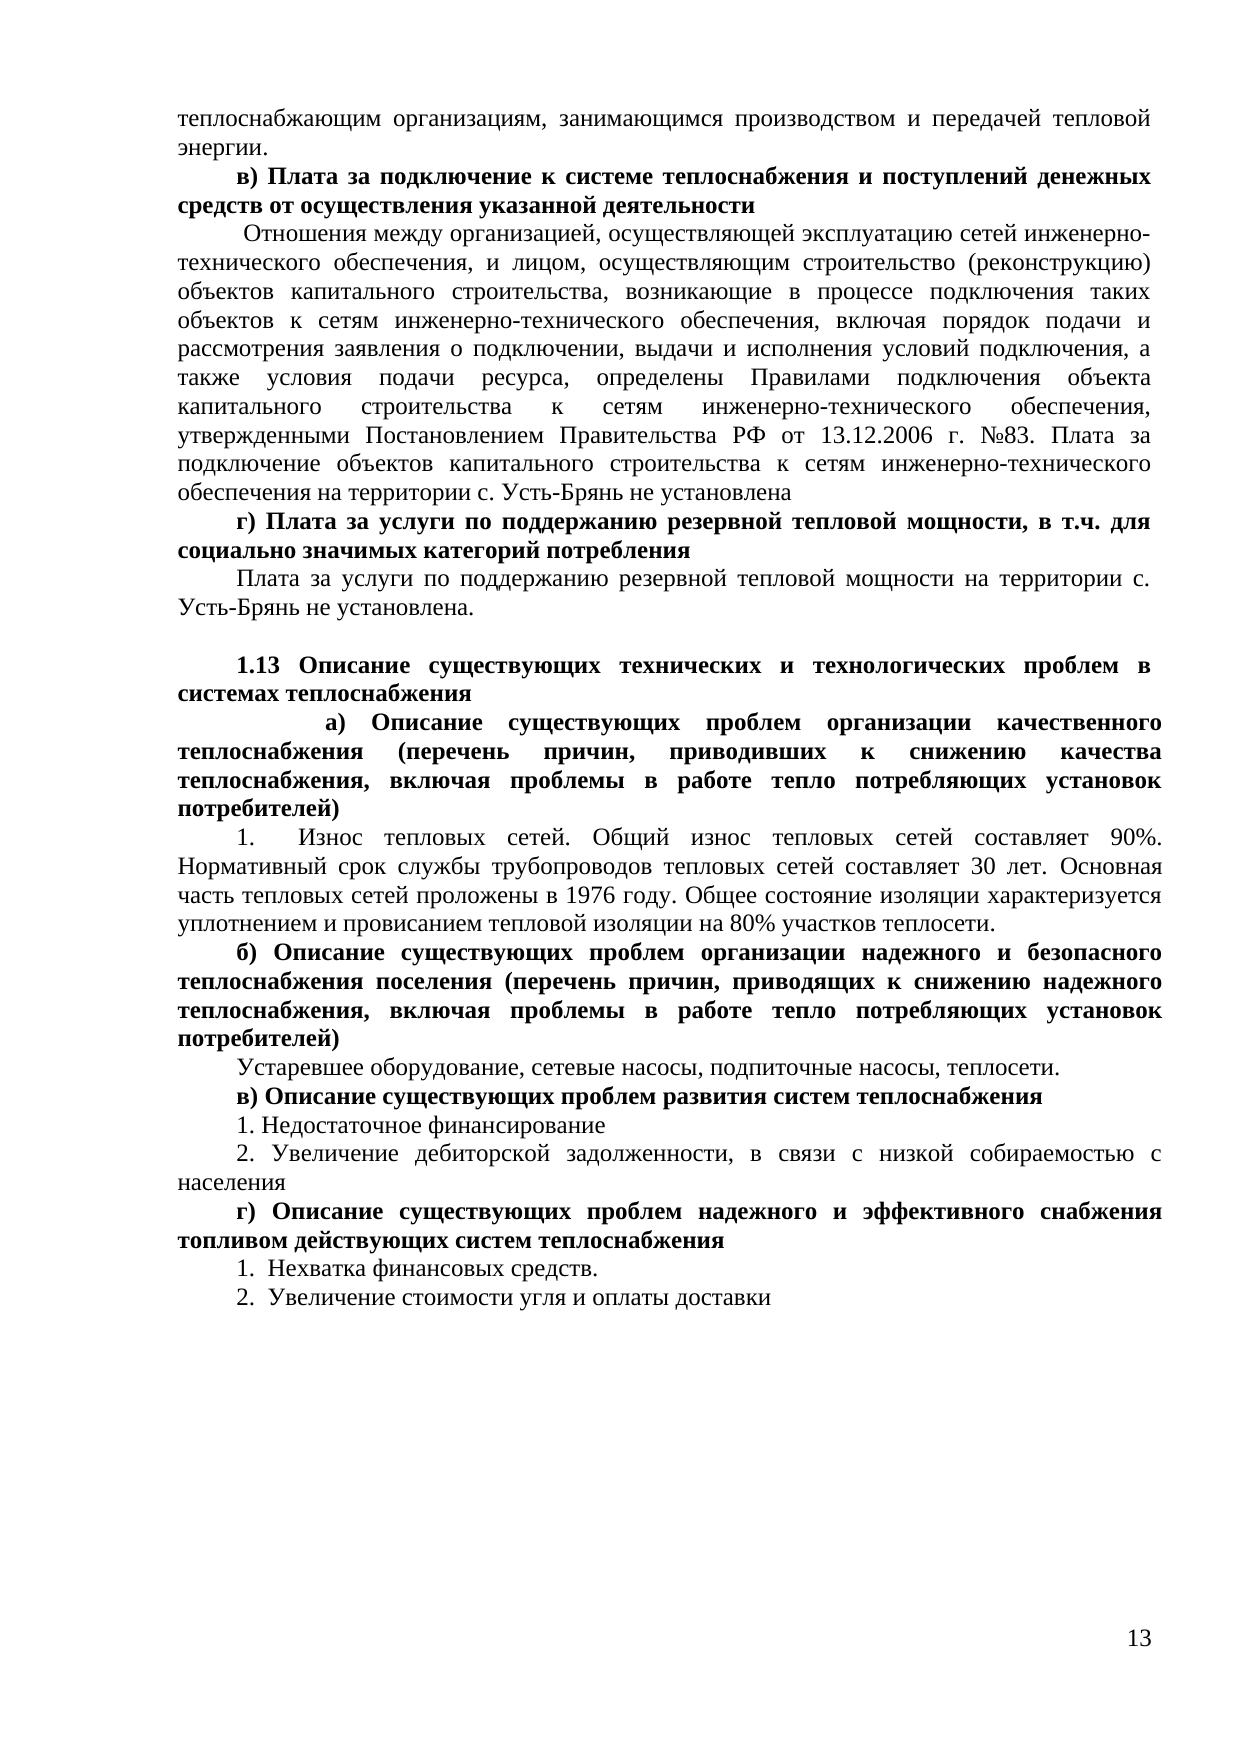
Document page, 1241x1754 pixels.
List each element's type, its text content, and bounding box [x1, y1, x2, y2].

text 1. Нехватка финансовых средств. [177, 1253, 1163, 1282]
text 1. Недостаточное финансирование [177, 1110, 1163, 1138]
text Плата за услуги по поддержанию резервной тепловой мощности на территории с. Усть-Брянь не установлена. [177, 563, 1152, 621]
text 1.13 Описание существующих технических и технологических проблем в системах теплоснабжения [177, 650, 1152, 707]
text г) Описание существующих проблем надежного и эффективного снабжения топливом действующих систем теплоснабжения [177, 1196, 1163, 1253]
text а) Описание существующих проблем организации качественного теплоснабжения (перечень причин, приводивших к снижению качества теплоснабжения, включая проблемы в работе тепло потребляющих установок потребителей) [177, 707, 1162, 822]
text 1. Износ тепловых сетей. Общий износ тепловых сетей составляет 90%. Нормативный срок службы трубопроводов тепловых сетей составляет 30 лет. Основная часть тепловых сетей проложены в 1976 году. Общее состояние изоляции характеризуется уплотнением и провисанием тепловой изоляции на 80% участков теплосети. [177, 822, 1162, 937]
text Устаревшее оборудование, сетевые насосы, подпиточные насосы, теплосети. [177, 1052, 1163, 1081]
text 2. Увеличение стоимости угля и оплаты доставки [177, 1282, 1163, 1311]
text 2. Увеличение дебиторской задолженности, в связи с низкой собираемостью с населения [177, 1138, 1163, 1196]
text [177, 103, 1152, 161]
text Отношения между организацией, осуществляющей эксплуатацию сетей инженерно-технического обеспечения, и лицом, осуществляющим строительство (реконструкцию) объектов капитального строительства, возникающие в процессе подключения таких объектов к сетям инженерно-технического обеспечения, включая порядок подачи и рассмотрения заявления о подключении, выдачи и исполнения условий подключения, а также условия подачи ресурса, определены Правилами подключения объекта капитального строительства к сетям инженерно-технического обеспечения, утвержденными Постановлением Правительства РФ от 13.12.2006 г. №83. Плата за подключение объектов капитального строительства к сетям инженерно-технического обеспечения на территории с. Усть-Брянь не установлена [177, 218, 1152, 506]
text г) Плата за услуги по поддержанию резервной тепловой мощности, в т.ч. для социально значимых категорий потребления [177, 506, 1152, 563]
text в) Описание существующих проблем развития систем теплоснабжения [177, 1081, 1163, 1110]
text б) Описание существующих проблем организации надежного и безопасного теплоснабжения поселения (перечень причин, приводящих к снижению надежного теплоснабжения, включая проблемы в работе тепло потребляющих установок потребителей) [177, 937, 1163, 1052]
text в) Плата за подключение к системе теплоснабжения и поступлений денежных средств от осуществления указанной деятельности [177, 161, 1152, 218]
